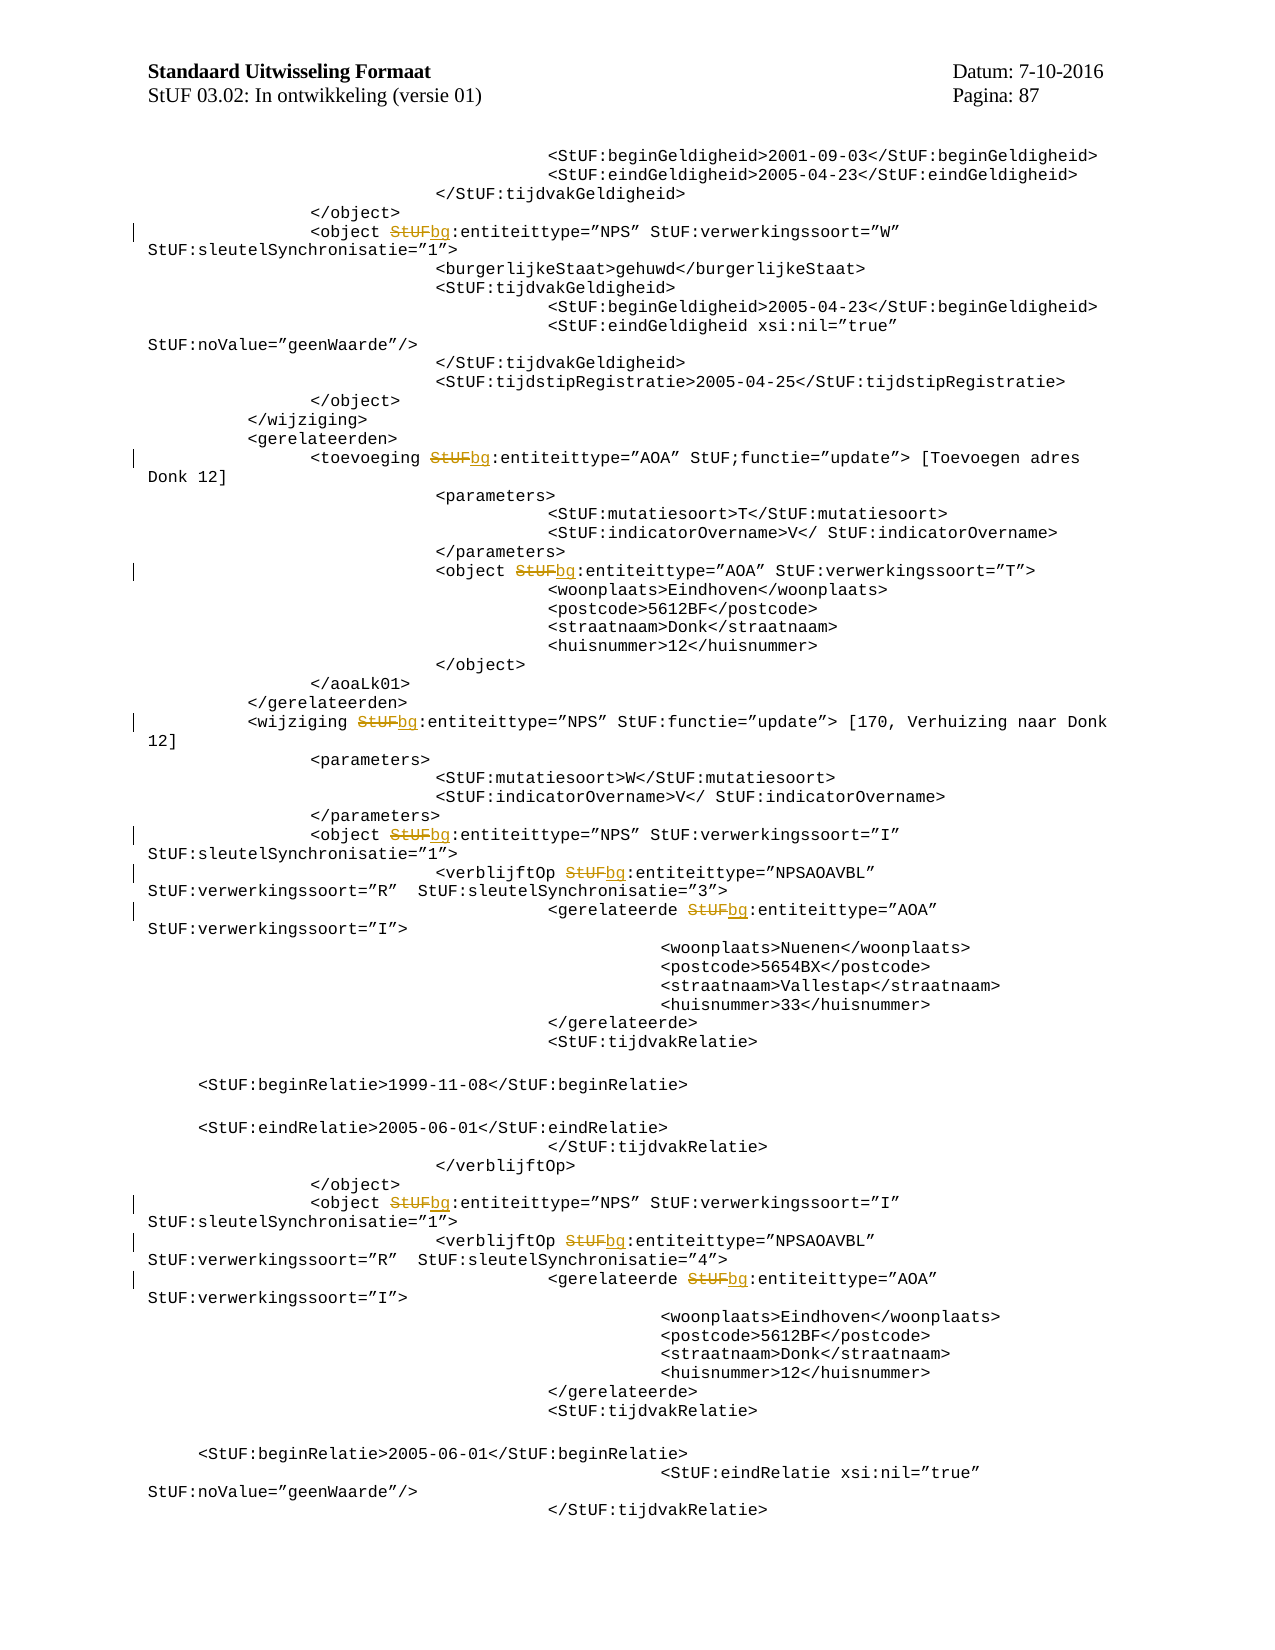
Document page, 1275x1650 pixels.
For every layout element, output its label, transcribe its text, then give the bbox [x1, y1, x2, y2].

text <woonplaats>Eindhoven</woonplaats> [148, 1308, 1127, 1327]
text <StUF:tijdvakGeldigheid> [148, 280, 1127, 298]
text <object :entiteittype=”AOA” StUF:verwerkingssoort=”T”> [148, 562, 1127, 581]
text <StUF:indicatorOvername>V</ StUF:indicatorOvername> [148, 525, 1127, 544]
text <gerelateerde :entiteittype=”AOA” StUF:verwerkingssoort=”I”> [148, 902, 1127, 939]
text </StUF:tijdvakGeldigheid> [148, 185, 1127, 204]
text <burgerlijkeStaat>gehuwd</burgerlijkeStaat> [148, 261, 1127, 280]
text <StUF:tijdstipRegistratie>2005-04-25</StUF:tijdstipRegistratie> [148, 374, 1127, 393]
text <StUF:mutatiesoort>T</StUF:mutatiesoort> [148, 506, 1127, 525]
text <woonplaats>Eindhoven</woonplaats> [148, 581, 1127, 600]
text </gerelateerden> [148, 694, 1127, 713]
text <postcode>5654BX</postcode> [148, 958, 1127, 977]
text <StUF:eindRelatie xsi:nil=”true” StUF:noValue=”geenWaarde”/> [148, 1464, 1127, 1502]
text </StUF:tijdvakGeldigheid> [148, 355, 1127, 374]
text <StUF:beginGeldigheid>2001-09-03</StUF:beginGeldigheid> [148, 148, 1127, 167]
text <huisnummer>33</huisnummer> [148, 996, 1127, 1015]
text </object> [148, 657, 1127, 676]
text </StUF:tijdvakRelatie> [148, 1502, 1127, 1521]
text </StUF:tijdvakRelatie> [148, 1138, 1127, 1157]
text <StUF:tijdvakRelatie> [148, 1402, 1127, 1421]
text </gerelateerde> [148, 1015, 1127, 1034]
text <straatnaam>Vallestap</straatnaam> [148, 977, 1127, 996]
text <postcode>5612BF</postcode> [148, 1327, 1127, 1346]
text <verblijftOp :entiteittype=”NPSAOAVBL” StUF:verwerkingssoort=”R” StUF:sleutelSynchronisatie=”3”> [148, 864, 1127, 902]
text <StUF:beginGeldigheid>2005-04-23</StUF:beginGeldigheid> [148, 298, 1127, 317]
text <object :entiteittype=”NPS” StUF:verwerkingssoort=”I” StUF:sleutelSynchronisatie=”1”> [148, 826, 1127, 864]
text </parameters> [148, 544, 1127, 562]
text <StUF:mutatiesoort>W</StUF:mutatiesoort> [148, 770, 1127, 789]
text <object :entiteittype=”NPS” StUF:verwerkingssoort=”I” StUF:sleutelSynchronisatie=”1”> [148, 1195, 1127, 1233]
text <woonplaats>Nuenen</woonplaats> [148, 939, 1127, 958]
text <StUF:tijdvakRelatie> [148, 1034, 1127, 1053]
text </wijziging> [148, 412, 1127, 431]
text </verblijftOp> [148, 1157, 1127, 1176]
text </parameters> [148, 808, 1127, 826]
text </object> [148, 393, 1127, 412]
text <toevoeging :entiteittype=”AOA” StUF;functie=”update”> [Toevoegen adres Donk 12] [148, 449, 1127, 487]
text <StUF:beginRelatie>1999-11-08</StUF:beginRelatie> [148, 1053, 1127, 1096]
text </gerelateerde> [148, 1384, 1127, 1402]
text <postcode>5612BF</postcode> [148, 600, 1127, 619]
text <huisnummer>12</huisnummer> [148, 638, 1127, 657]
text <StUF:eindRelatie>2005-06-01</StUF:eindRelatie> [148, 1096, 1127, 1138]
text <gerelateerden> [148, 431, 1127, 449]
text <straatnaam>Donk</straatnaam> [148, 619, 1127, 638]
text <parameters> [148, 751, 1127, 770]
text <StUF:eindGeldigheid xsi:nil=”true” StUF:noValue=”geenWaarde”/> [148, 317, 1127, 355]
text <StUF:beginRelatie>2005-06-01</StUF:beginRelatie> [148, 1421, 1127, 1464]
text <StUF:eindGeldigheid>2005-04-23</StUF:eindGeldigheid> [148, 167, 1127, 185]
text <straatnaam>Donk</straatnaam> [148, 1346, 1127, 1365]
text <gerelateerde :entiteittype=”AOA” StUF:verwerkingssoort=”I”> [148, 1271, 1127, 1308]
text </object> [148, 1176, 1127, 1195]
text </aoaLk01> [148, 676, 1127, 694]
text <wijziging :entiteittype=”NPS” StUF:functie=”update”> [170, Verhuizing naar Donk 12] [148, 713, 1127, 751]
text </object> [148, 204, 1127, 223]
text <StUF:indicatorOvername>V</ StUF:indicatorOvername> [148, 789, 1127, 808]
text <verblijftOp :entiteittype=”NPSAOAVBL” StUF:verwerkingssoort=”R” StUF:sleutelSynchronisatie=”4”> [148, 1233, 1127, 1271]
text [148, 223, 1127, 261]
text <huisnummer>12</huisnummer> [148, 1365, 1127, 1384]
text <parameters> [148, 487, 1127, 506]
